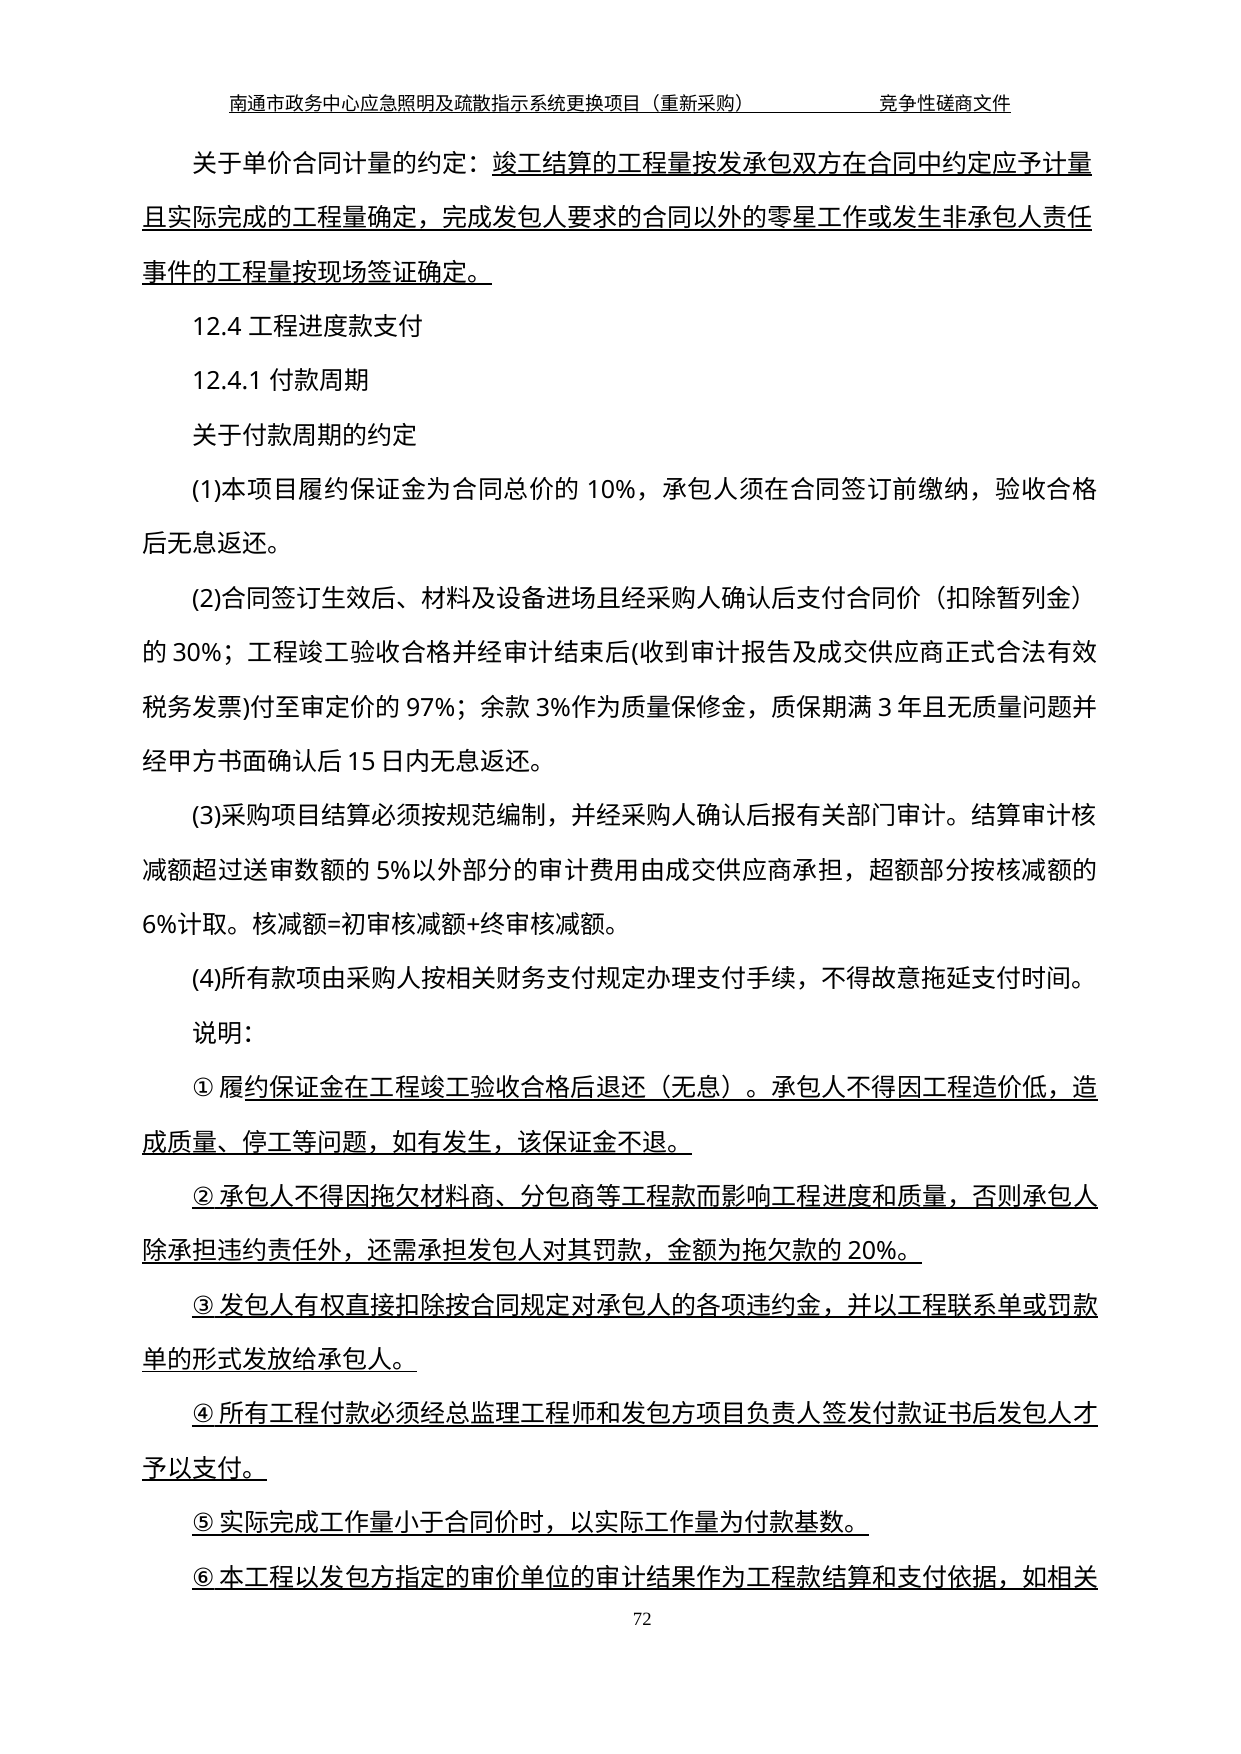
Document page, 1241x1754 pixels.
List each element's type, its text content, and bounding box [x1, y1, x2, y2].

text 说明： [142, 1013, 1098, 1049]
text ③发包人有权直接扣除按合同规定对承包人的各项违约金，并以工程联系单或罚款单的形式发放给承包人。 [142, 1285, 1098, 1376]
text ⑤实际完成工作量小于合同价时，以实际工作量为付款基数。 [142, 1503, 1098, 1539]
text (4)所有款项由采购人按相关财务支付规定办理支付手续，不得故意拖延支付时间。 [142, 959, 1098, 995]
text ④所有工程付款必须经总监理工程师和发包方项目负责人签发付款证书后发包人才予以支付。 [142, 1394, 1098, 1484]
text ①履约保证金在工程竣工验收合格后退还（无息）。承包人不得因工程造价低，造成质量、停工等问题，如有发生，该保证金不退。 [142, 1068, 1098, 1158]
text 12.4 工程进度款支付 [142, 306, 1098, 343]
text 12.4.1 付款周期 [142, 361, 1098, 397]
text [142, 1557, 1098, 1593]
text (1)本项目履约保证金为合同总价的10%，承包人须在合同签订前缴纳，验收合格后无息返还。 [142, 469, 1098, 560]
text 关于单价合同计量的约定：竣工结算的工程量按发承包双方在合同中约定应予计量且实际完成的工程量确定，完成发包人要求的合同以外的零星工作或发生非承包人责任事件的工程量按现场签证确定。 [142, 143, 1098, 288]
text 关于付款周期的约定 [142, 415, 1098, 451]
text ②承包人不得因拖欠材料商、分包商等工程款而影响工程进度和质量，否则承包人除承担违约责任外，还需承担发包人对其罚款，金额为拖欠款的 20%。 [142, 1176, 1098, 1267]
text (3)采购项目结算必须按规范编制，并经采购人确认后报有关部门审计。结算审计核减额超过送审数额的5%以外部分的审计费用由成交供应商承担，超额部分按核减额的6%计取。核减额=初审核减额+终审核减额。 [142, 796, 1098, 941]
text (2)合同签订生效后、材料及设备进场且经采购人确认后支付合同价（扣除暂列金）的30%；工程竣工验收合格并经审计结束后(收到审计报告及成交供应商正式合法有效税务发票)付至审定价的97%；余款3%作为质量保修金，质保期满3年且无质量问题并经甲方书面确认后15日内无息返还。 [142, 578, 1098, 778]
